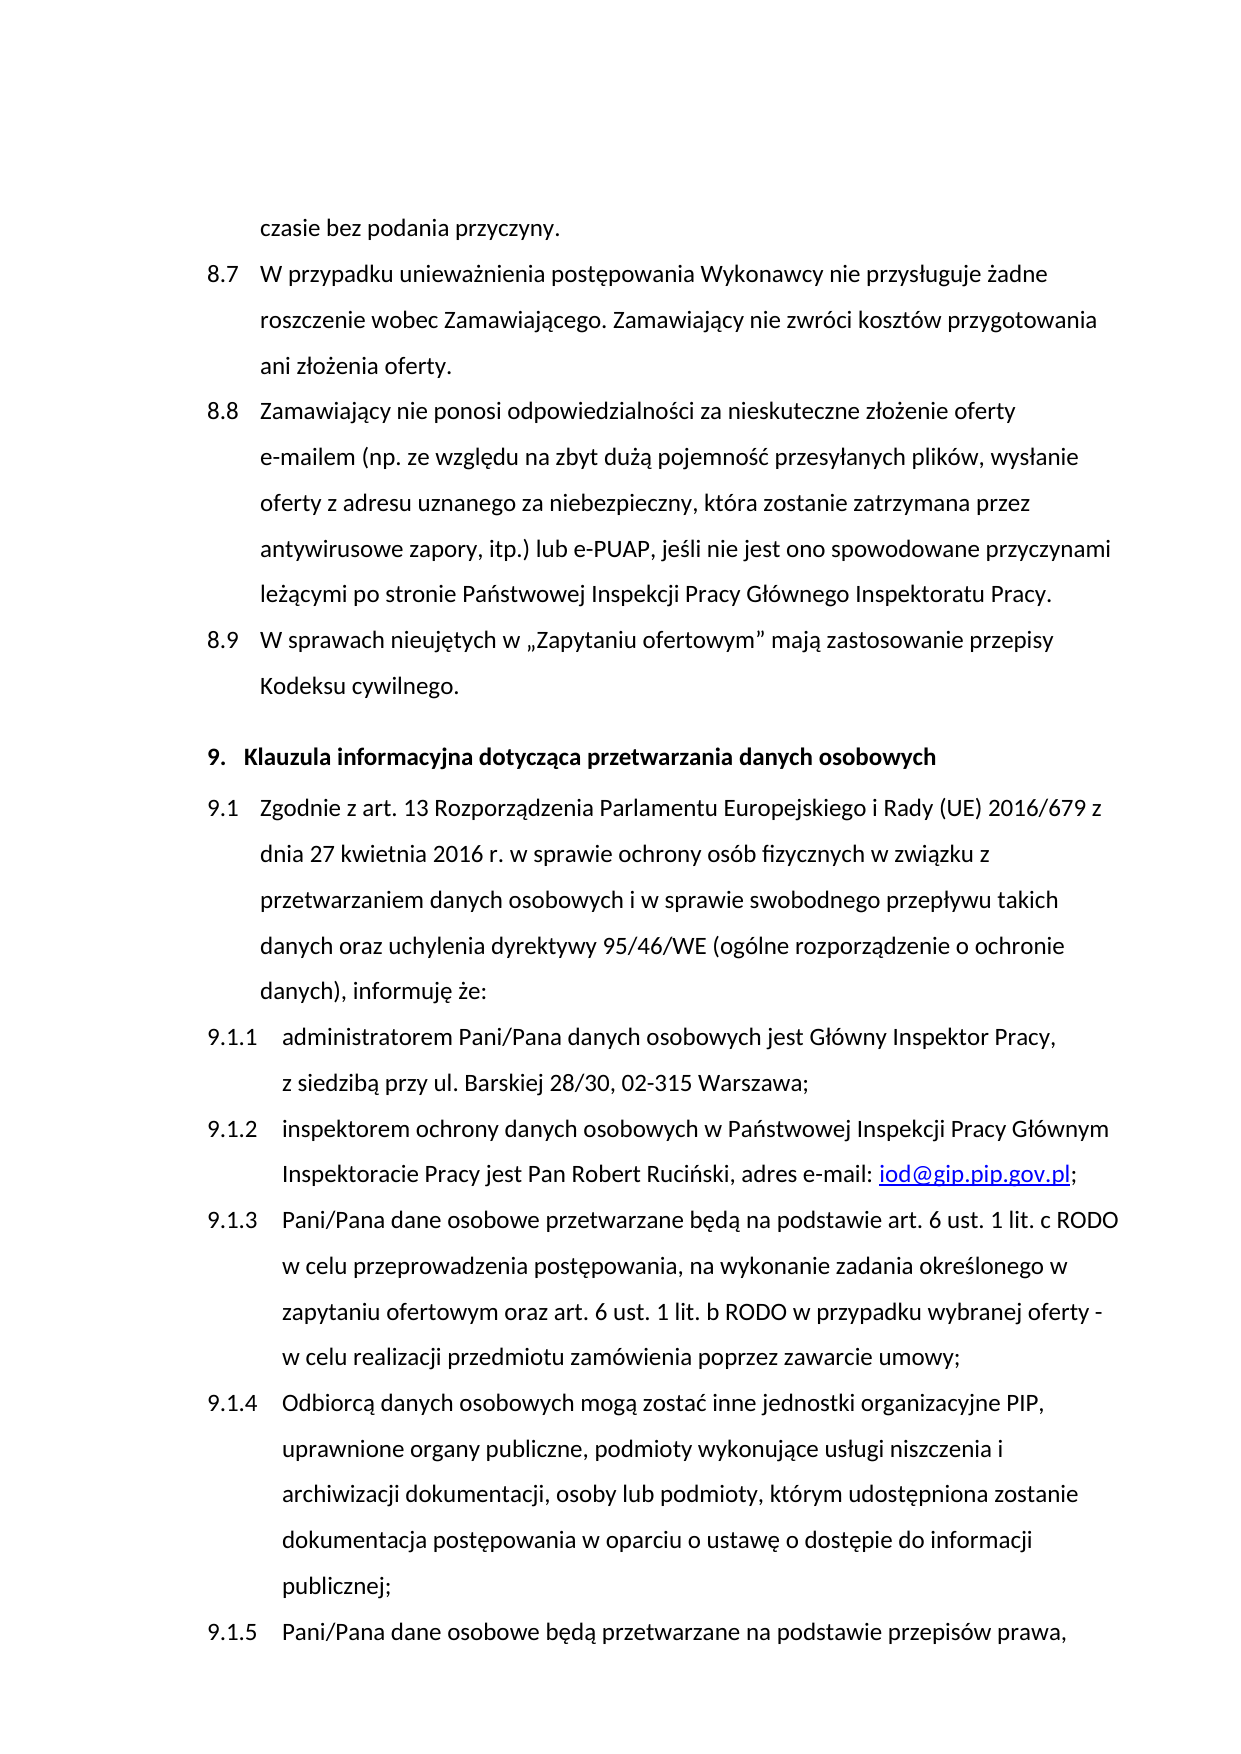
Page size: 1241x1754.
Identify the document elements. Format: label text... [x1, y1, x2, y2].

list W sprawach nieujętych w „Zapytaniu ofertowym” mają zastosowanie przepisy Kodeksu cywilnego. [207, 624, 1122, 700]
list W przypadku unieważnienia postępowania Wykonawcy nie przysługuje żadne roszczenie wobec Zamawiającego. Zamawiający nie zwróci kosztów przygotowania ani złożenia oferty. [207, 258, 1122, 380]
list administratorem Pani/Pana danych osobowych jest Główny Inspektor Pracy, z siedzibą przy ul. Barskiej 28/30, 02-315 Warszawa; [207, 1021, 1122, 1097]
list Zgodnie z art. 13 Rozporządzenia Parlamentu Europejskiego i Rady (UE) 2016/679 z dnia 27 kwietnia 2016 r. w sprawie ochrony osób fizycznych w związku z przetwarzaniem danych osobowych i w sprawie swobodnego przepływu takich danych oraz uchylenia dyrektywy 95/46/WE (ogólne rozporządzenie o ochronie danych), informuję że: [207, 793, 1122, 1006]
list Zamawiający nie ponosi odpowiedzialności za nieskuteczne złożenie oferty e-mailem (np. ze względu na zbyt dużą pojemność przesyłanych plików, wysłanie oferty z adresu uznanego za niebezpieczny, która zostanie zatrzymana przez antywirusowe zapory, itp.) lub e-PUAP, jeśli nie jest ono spowodowane przyczynami leżącymi po stronie Państwowej Inspekcji Pracy Głównego Inspektoratu Pracy. [207, 396, 1122, 609]
list Pani/Pana dane osobowe przetwarzane będą na podstawie art. 6 ust. 1 lit. c RODO w celu przeprowadzenia postępowania, na wykonanie zadania określonego w zapytaniu ofertowym oraz art. 6 ust. 1 lit. b RODO w przypadku wybranej oferty - w celu realizacji przedmiotu zamówienia poprzez zawarcie umowy; [207, 1204, 1122, 1372]
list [207, 1616, 1122, 1646]
list Odbiorcą danych osobowych mogą zostać inne jednostki organizacyjne PIP, uprawnione organy publiczne, podmioty wykonujące usługi niszczenia i archiwizacji dokumentacji, osoby lub podmioty, którym udostępniona zostanie dokumentacja postępowania w oparciu o ustawę o dostępie do informacji publicznej; [207, 1387, 1122, 1601]
list Klauzula informacyjna dotycząca przetwarzania danych osobowych [207, 741, 1122, 771]
list inspektorem ochrony danych osobowych w Państwowej Inspekcji Pracy Głównym Inspektoracie Pracy jest Pan Robert Ruciński, adres e-mail: iod@gip.pip.gov.pl; [207, 1113, 1122, 1189]
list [207, 213, 1122, 243]
